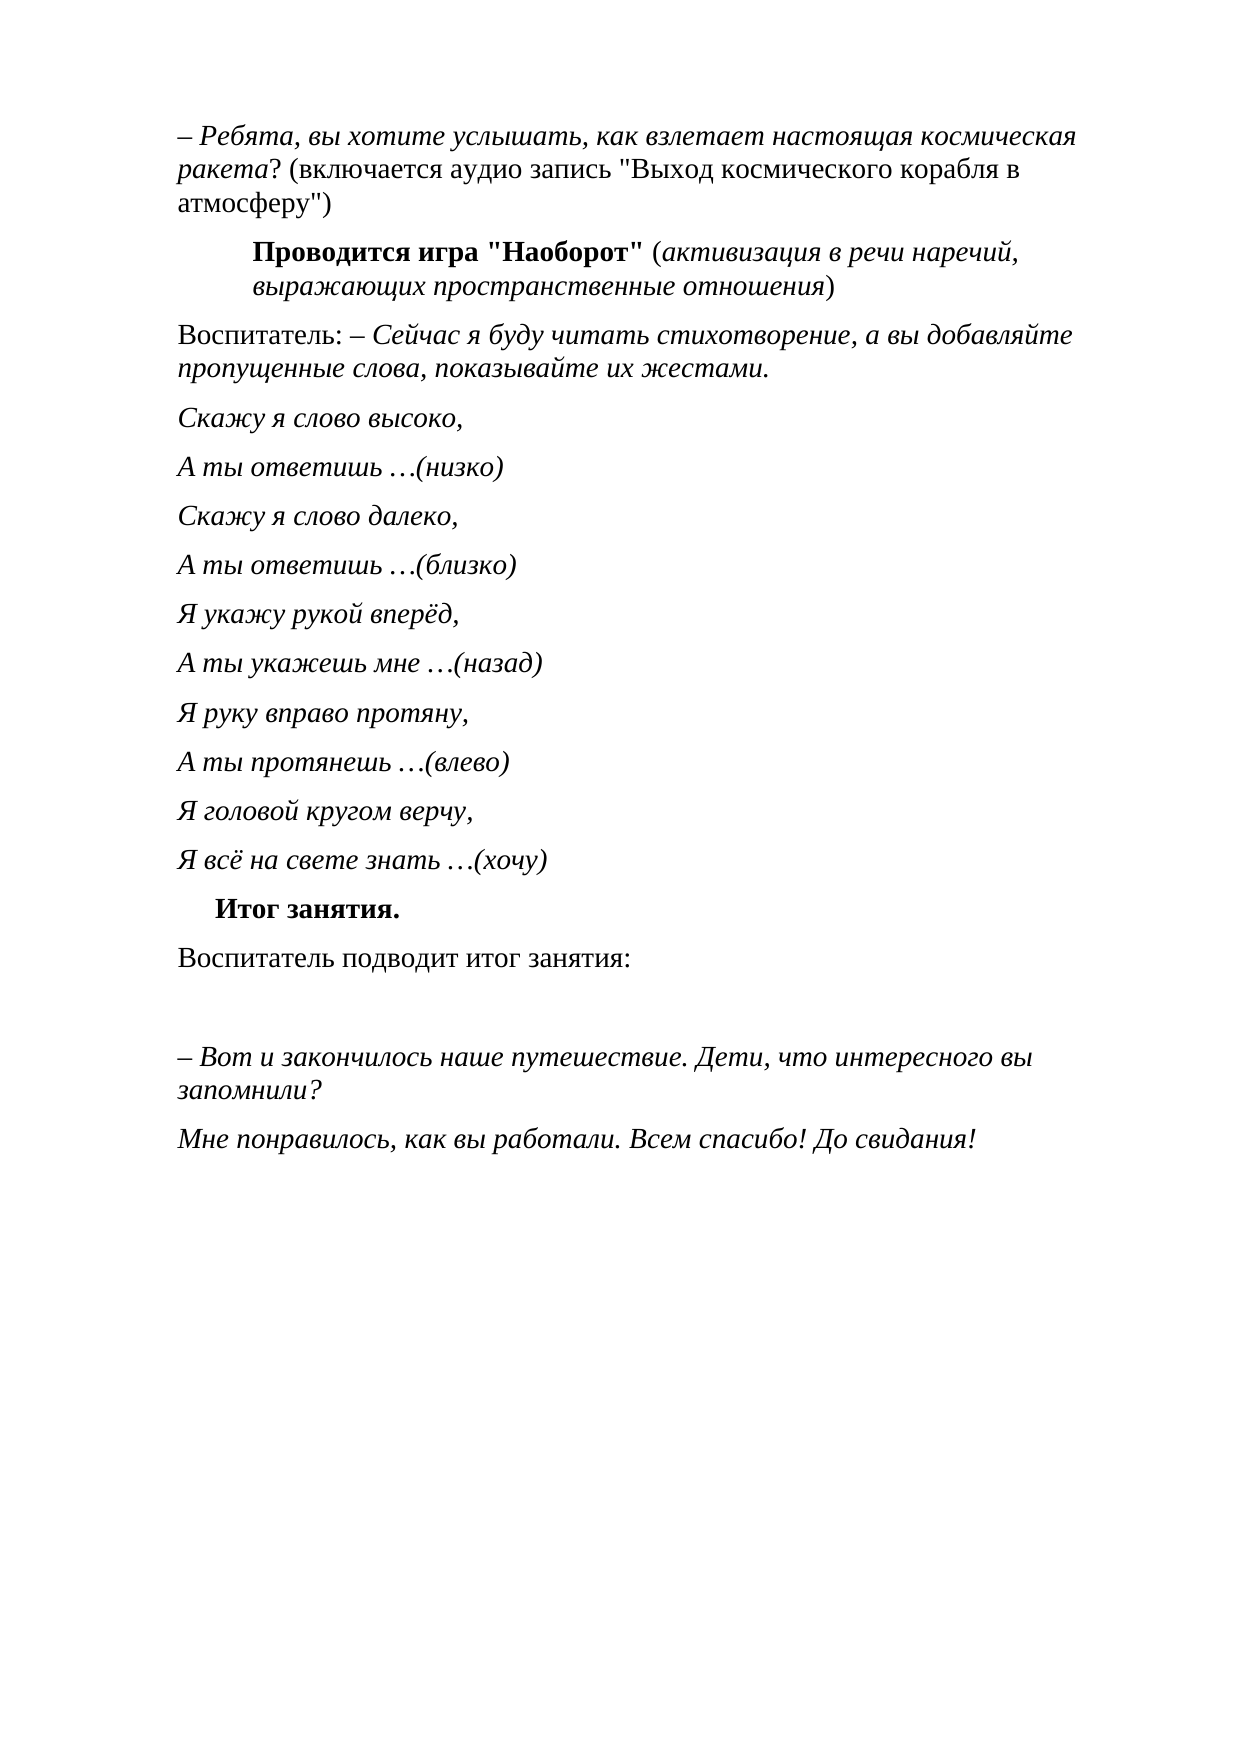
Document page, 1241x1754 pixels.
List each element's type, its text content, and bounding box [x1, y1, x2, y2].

text Я головой кругом верчу, [177, 793, 1152, 827]
text Итог занятия. [215, 891, 1152, 925]
text А ты протянешь …(влево) [177, 744, 1152, 777]
text А ты укажешь мне …(назад) [177, 646, 1152, 679]
text – Ребята, вы хотите услышать, как взлетает настоящая космическая ракета? (включается аудио запись "Выход космического корабля в атмосферу") [177, 118, 1152, 219]
text Скажу я слово далеко, [177, 498, 1152, 532]
text Воспитатель подводит итог занятия: [177, 941, 1152, 974]
text Я всё на свете знать …(хочу) [177, 842, 1152, 876]
text – Вот и закончилось наше путешествие. Дети, что интересного вы запомнили? [177, 1039, 1152, 1106]
text Скажу я слово высоко, [177, 400, 1152, 433]
text Я укажу рукой вперёд, [177, 596, 1152, 630]
text Мне понравилось, как вы работали. Всем спасибо! До свидания! [177, 1122, 1152, 1155]
text Воспитатель: – Сейчас я буду читать стихотворение, а вы добавляйте пропущенные слова, показывайте их жестами. [177, 317, 1152, 384]
text А ты ответишь …(близко) [177, 547, 1152, 581]
text Я руку вправо протяну, [177, 695, 1152, 728]
text Проводится игра "Наоборот" (активизация в речи наречий, выражающих пространственные отношения) [252, 234, 1152, 301]
text А ты ответишь …(низко) [177, 449, 1152, 482]
